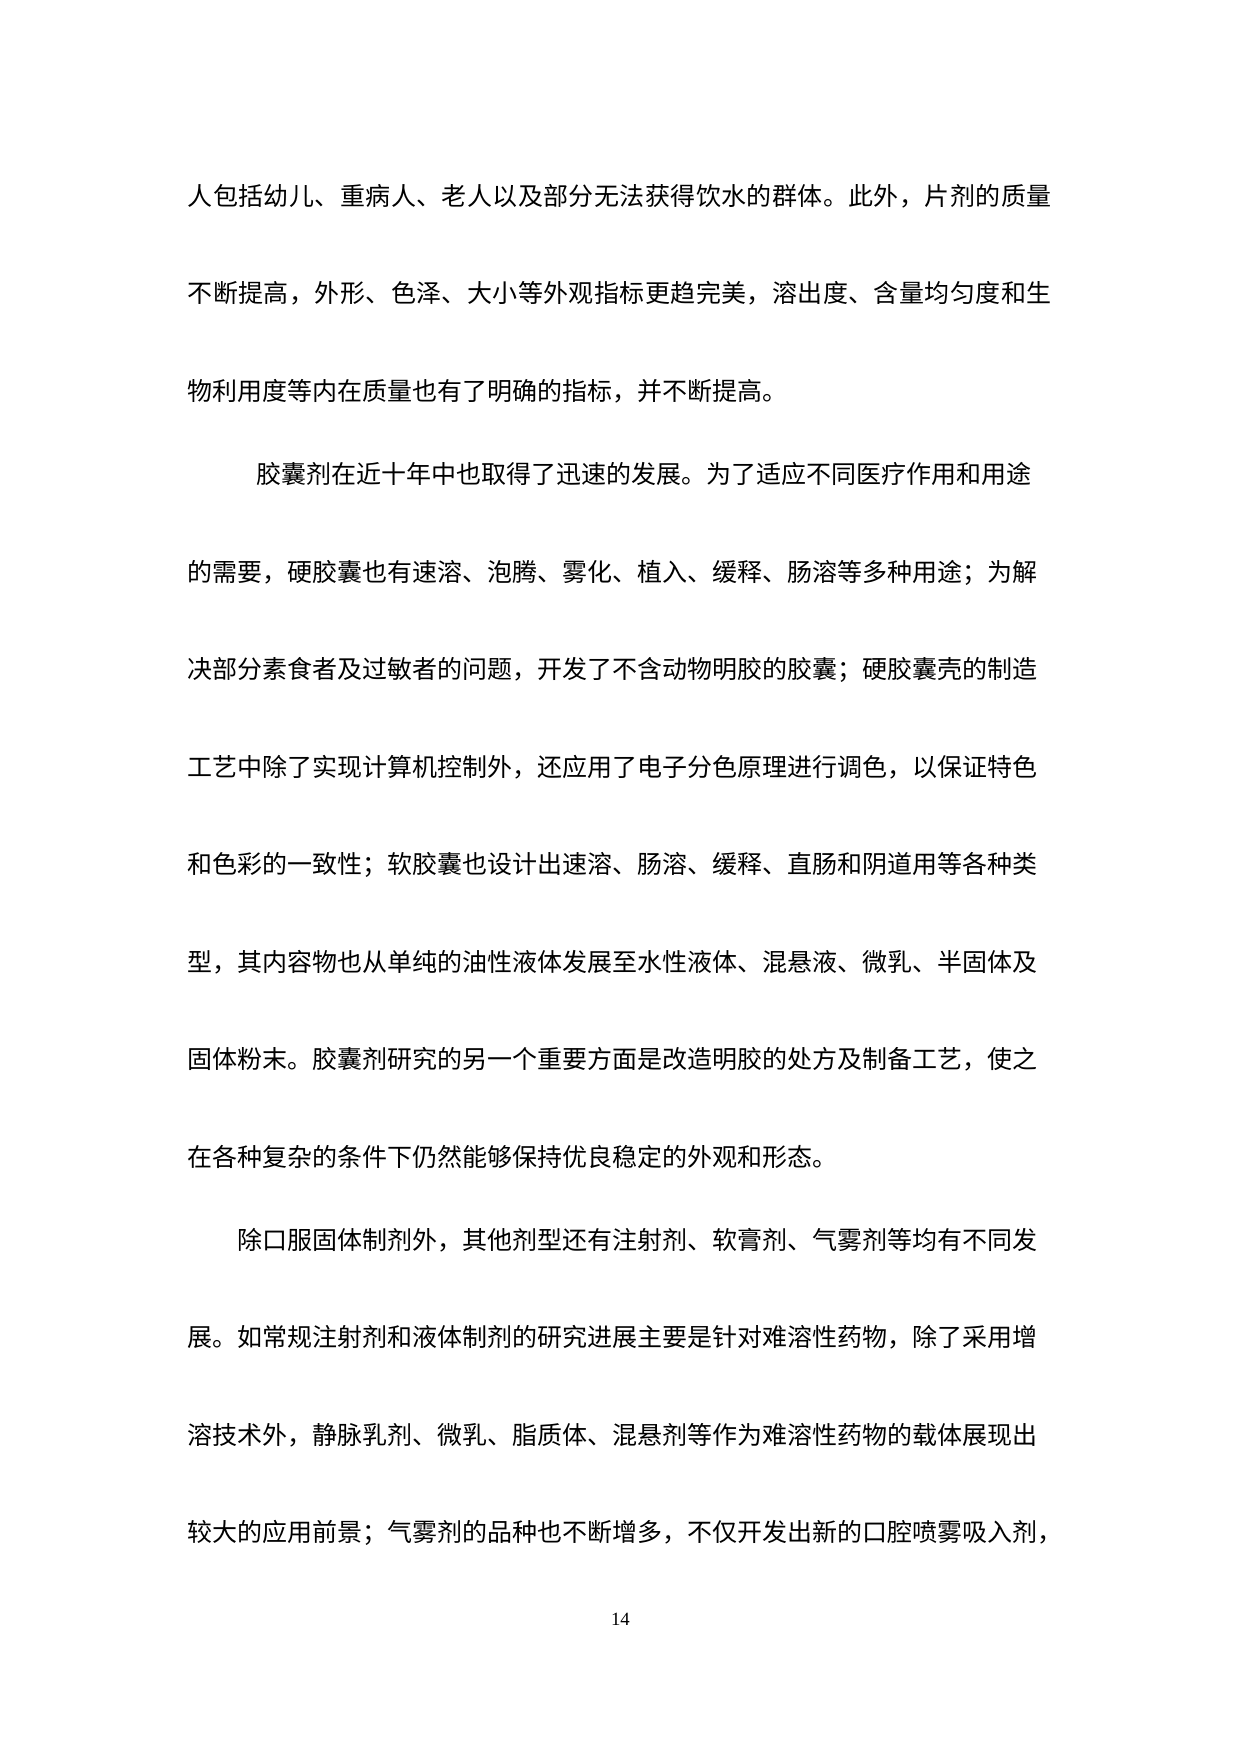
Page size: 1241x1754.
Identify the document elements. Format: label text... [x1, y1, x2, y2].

text 胶囊剂在近十年中也取得了迅速的发展。为了适应不同医疗作用和用途的需要，硬胶囊也有速溶、泡腾、雾化、植入、缓释、肠溶等多种用途；为解决部分素食者及过敏者的问题，开发了不含动物明胶的胶囊；硬胶囊壳的制造工艺中除了实现计算机控制外，还应用了电子分色原理进行调色，以保证特色和色彩的一致性；软胶囊也设计出速溶、肠溶、缓释、直肠和阴道用等各种类型，其内容物也从单纯的油性液体发展至水性液体、混悬液、微乳、半固体及固体粉末。胶囊剂研究的另一个重要方面是改造明胶的处方及制备工艺，使之在各种复杂的条件下仍然能够保持优良稳定的外观和形态。 [187, 440, 1053, 1188]
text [187, 162, 1053, 422]
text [187, 1206, 1053, 1563]
